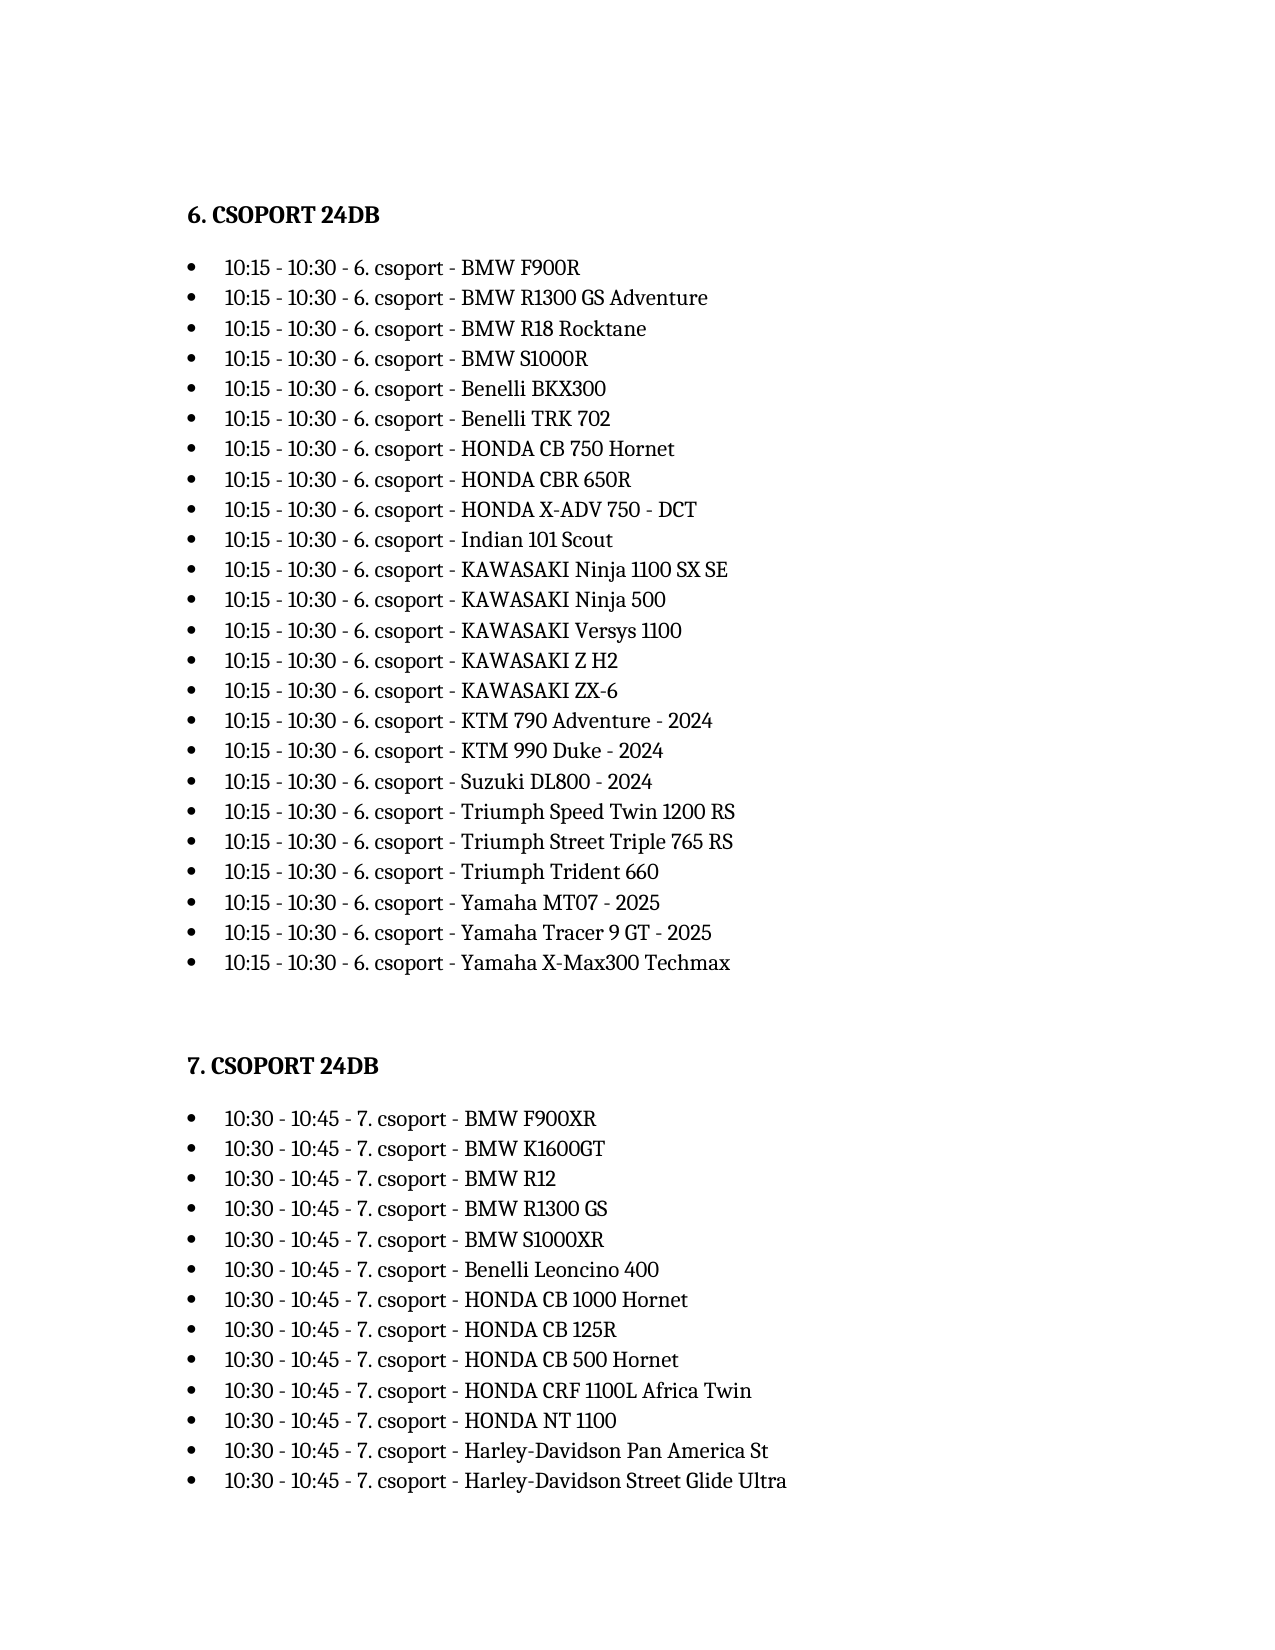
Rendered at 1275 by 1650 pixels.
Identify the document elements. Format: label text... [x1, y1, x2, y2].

list 10:15 - 10:30 - 6. csoport - Yamaha MT07 - 2025 [187, 889, 1087, 916]
list 10:15 - 10:30 - 6. csoport - KTM 790 Adventure - 2024 [187, 708, 1087, 734]
list 10:30 - 10:45 - 7. csoport - BMW R12 [187, 1166, 1087, 1192]
text 6. CSOPORT 24DB [187, 201, 1087, 230]
list 10:15 - 10:30 - 6. csoport - BMW R18 Rocktane [187, 315, 1087, 342]
list 10:15 - 10:30 - 6. csoport - BMW S1000R [187, 346, 1087, 372]
list 10:30 - 10:45 - 7. csoport - HONDA CB 500 Hornet [187, 1347, 1087, 1374]
list 10:15 - 10:30 - 6. csoport - Indian 101 Scout [187, 527, 1087, 553]
list 10:30 - 10:45 - 7. csoport - HONDA CB 125R [187, 1317, 1087, 1343]
list 10:15 - 10:30 - 6. csoport - Suzuki DL800 - 2024 [187, 768, 1087, 795]
list 10:15 - 10:30 - 6. csoport - Benelli BKX300 [187, 376, 1087, 402]
list 10:30 - 10:45 - 7. csoport - BMW K1600GT [187, 1136, 1087, 1162]
list 10:15 - 10:30 - 6. csoport - HONDA X-ADV 750 - DCT [187, 497, 1087, 523]
list 10:15 - 10:30 - 6. csoport - Triumph Street Triple 765 RS [187, 829, 1087, 855]
list 10:30 - 10:45 - 7. csoport - BMW F900XR [187, 1106, 1087, 1132]
list 10:30 - 10:45 - 7. csoport - HONDA CRF 1100L Africa Twin [187, 1377, 1087, 1404]
list 10:15 - 10:30 - 6. csoport - KTM 990 Duke - 2024 [187, 738, 1087, 764]
list 10:15 - 10:30 - 6. csoport - HONDA CBR 650R [187, 466, 1087, 493]
list 10:15 - 10:30 - 6. csoport - BMW F900R [187, 255, 1087, 281]
list 10:30 - 10:45 - 7. csoport - BMW R1300 GS [187, 1196, 1087, 1223]
list 10:30 - 10:45 - 7. csoport - Harley-Davidson Pan America St [187, 1438, 1087, 1464]
list 10:15 - 10:30 - 6. csoport - Triumph Speed Twin 1200 RS [187, 799, 1087, 825]
list 10:15 - 10:30 - 6. csoport - Yamaha Tracer 9 GT - 2025 [187, 919, 1087, 946]
list 10:15 - 10:30 - 6. csoport - Triumph Trident 660 [187, 859, 1087, 885]
list 10:15 - 10:30 - 6. csoport - Yamaha X-Max300 Techmax [187, 950, 1087, 976]
list 10:30 - 10:45 - 7. csoport - HONDA NT 1100 [187, 1408, 1087, 1434]
list 10:30 - 10:45 - 7. csoport - Benelli Leoncino 400 [187, 1257, 1087, 1283]
list 10:15 - 10:30 - 6. csoport - KAWASAKI Z H2 [187, 648, 1087, 674]
list 10:15 - 10:30 - 6. csoport - KAWASAKI ZX-6 [187, 678, 1087, 704]
list 10:15 - 10:30 - 6. csoport - KAWASAKI Ninja 1100 SX SE [187, 557, 1087, 583]
list 10:15 - 10:30 - 6. csoport - BMW R1300 GS Adventure [187, 285, 1087, 311]
list 10:30 - 10:45 - 7. csoport - HONDA CB 1000 Hornet [187, 1287, 1087, 1313]
text 7. CSOPORT 24DB [187, 1052, 1087, 1081]
list 10:15 - 10:30 - 6. csoport - Benelli TRK 702 [187, 406, 1087, 432]
list 10:30 - 10:45 - 7. csoport - Harley-Davidson Street Glide Ultra [187, 1468, 1087, 1494]
list 10:15 - 10:30 - 6. csoport - HONDA CB 750 Hornet [187, 436, 1087, 462]
list 10:30 - 10:45 - 7. csoport - BMW S1000XR [187, 1226, 1087, 1253]
list 10:15 - 10:30 - 6. csoport - KAWASAKI Versys 1100 [187, 617, 1087, 644]
list 10:15 - 10:30 - 6. csoport - KAWASAKI Ninja 500 [187, 587, 1087, 613]
